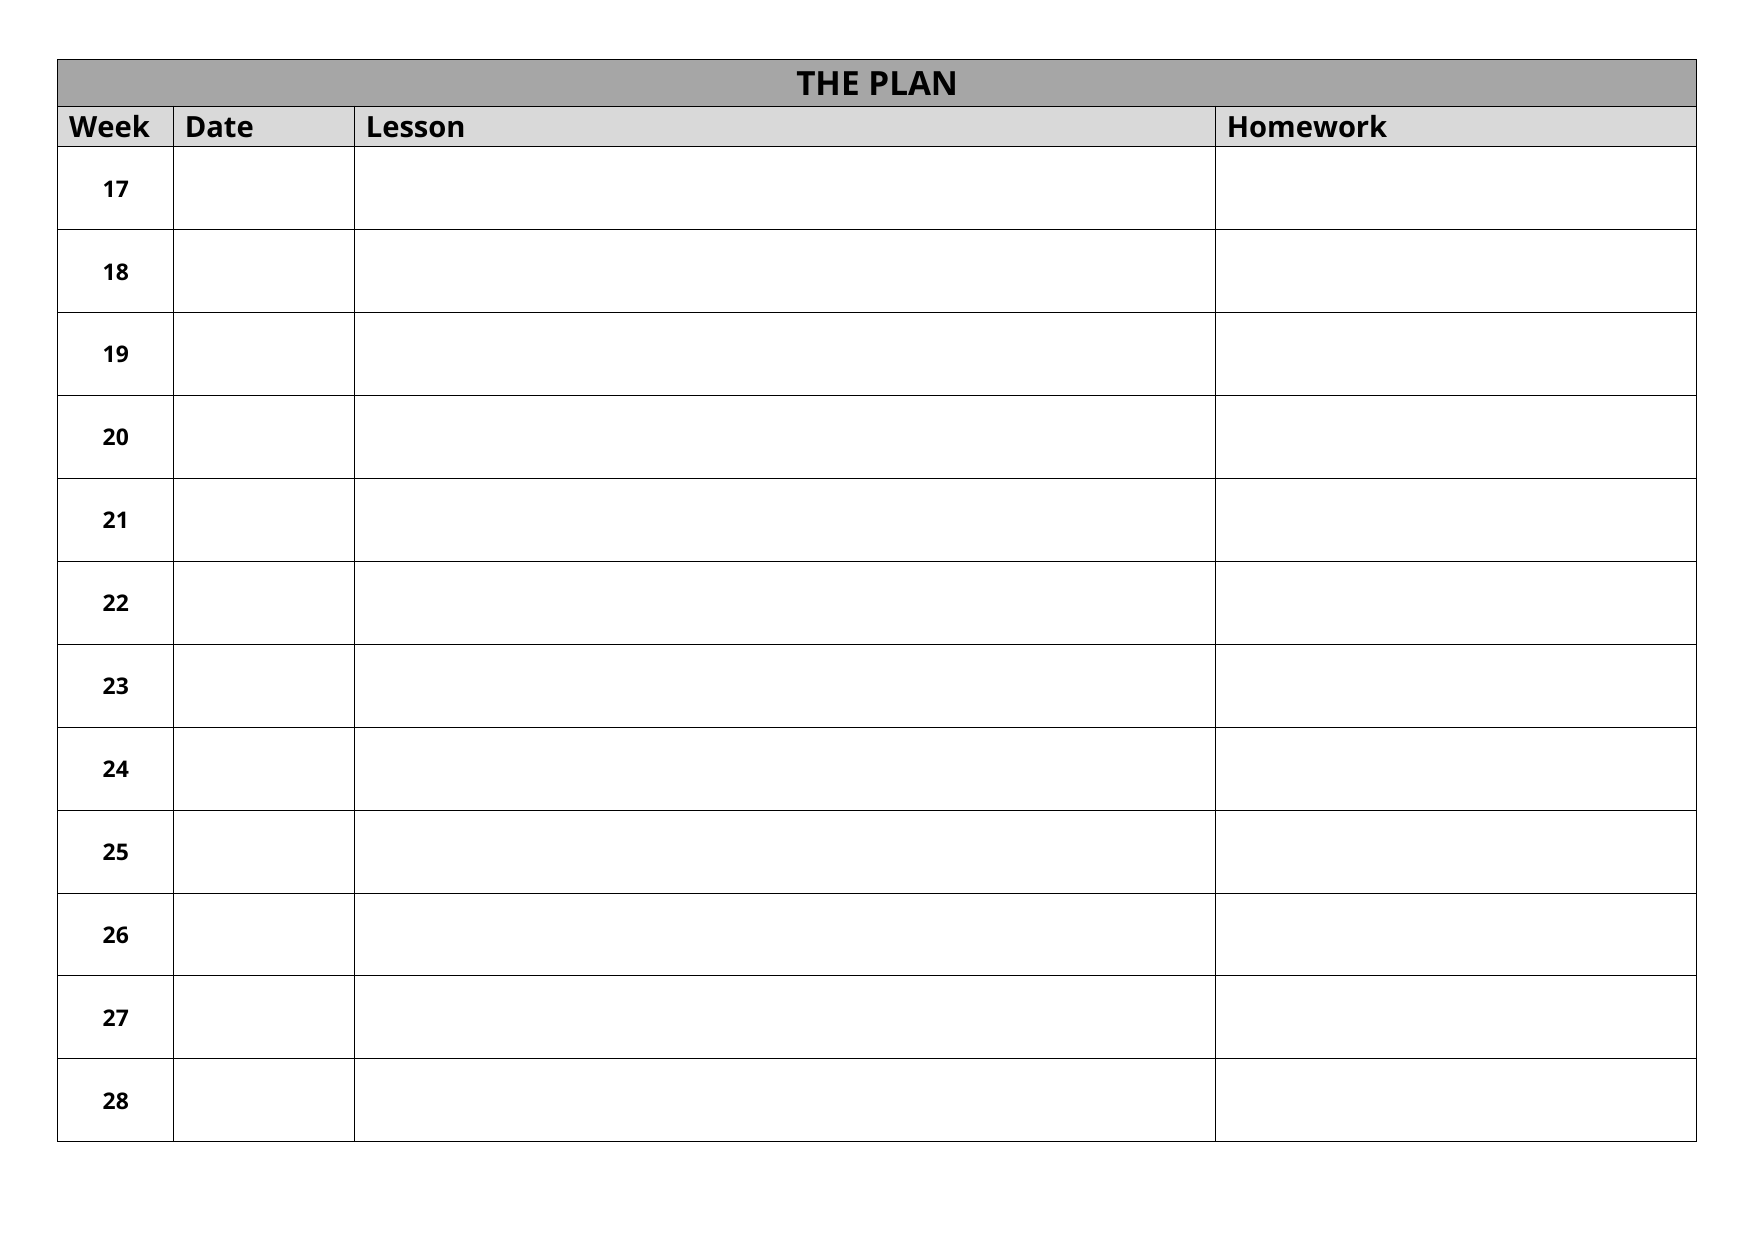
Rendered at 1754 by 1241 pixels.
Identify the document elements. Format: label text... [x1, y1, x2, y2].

table_cell [355, 811, 1215, 892]
table_cell Lesson [355, 107, 1215, 146]
table_cell [174, 811, 354, 892]
table_cell 18 [58, 230, 173, 312]
table_cell 22 [58, 562, 173, 644]
table_cell [174, 645, 354, 727]
table_cell [355, 645, 1215, 727]
table_cell [174, 1059, 354, 1141]
table_cell [355, 313, 1215, 395]
table_cell [174, 147, 354, 229]
table_cell [355, 976, 1215, 1058]
table_cell Date [174, 107, 354, 146]
table_cell 21 [58, 479, 173, 561]
table_cell [1216, 479, 1696, 561]
table_cell [1216, 728, 1696, 809]
table_cell [1216, 230, 1696, 312]
table_cell [1216, 645, 1696, 727]
table_cell 27 [58, 976, 173, 1058]
table_cell [174, 479, 354, 561]
table_cell [355, 562, 1215, 644]
table_cell [1216, 396, 1696, 478]
table_cell 25 [58, 811, 173, 892]
table_cell [1216, 811, 1696, 892]
table_cell 26 [58, 894, 173, 975]
table_cell Week [58, 107, 173, 146]
table_cell [174, 230, 354, 312]
table_cell [355, 1059, 1215, 1141]
table_cell 24 [58, 728, 173, 809]
table_cell [174, 562, 354, 644]
table_cell [355, 230, 1215, 312]
table_cell [174, 396, 354, 478]
table_cell [1216, 1059, 1696, 1141]
table_cell [174, 313, 354, 395]
table_header THE PLAN [58, 60, 1696, 106]
table_cell [355, 894, 1215, 975]
table_cell Homework [1216, 107, 1696, 146]
table_cell [174, 976, 354, 1058]
table_cell [355, 396, 1215, 478]
table_cell 20 [58, 396, 173, 478]
table_cell [174, 728, 354, 809]
table_cell [355, 479, 1215, 561]
table_cell 17 [58, 147, 173, 229]
table_cell 28 [58, 1059, 173, 1141]
table_cell 19 [58, 313, 173, 395]
table_cell [1216, 313, 1696, 395]
table_cell [1216, 562, 1696, 644]
table_cell [355, 728, 1215, 809]
table_cell [174, 894, 354, 975]
table_cell [1216, 894, 1696, 975]
table_cell 23 [58, 645, 173, 727]
table_cell [355, 147, 1215, 229]
table_cell [1216, 147, 1696, 229]
table_cell [1216, 976, 1696, 1058]
